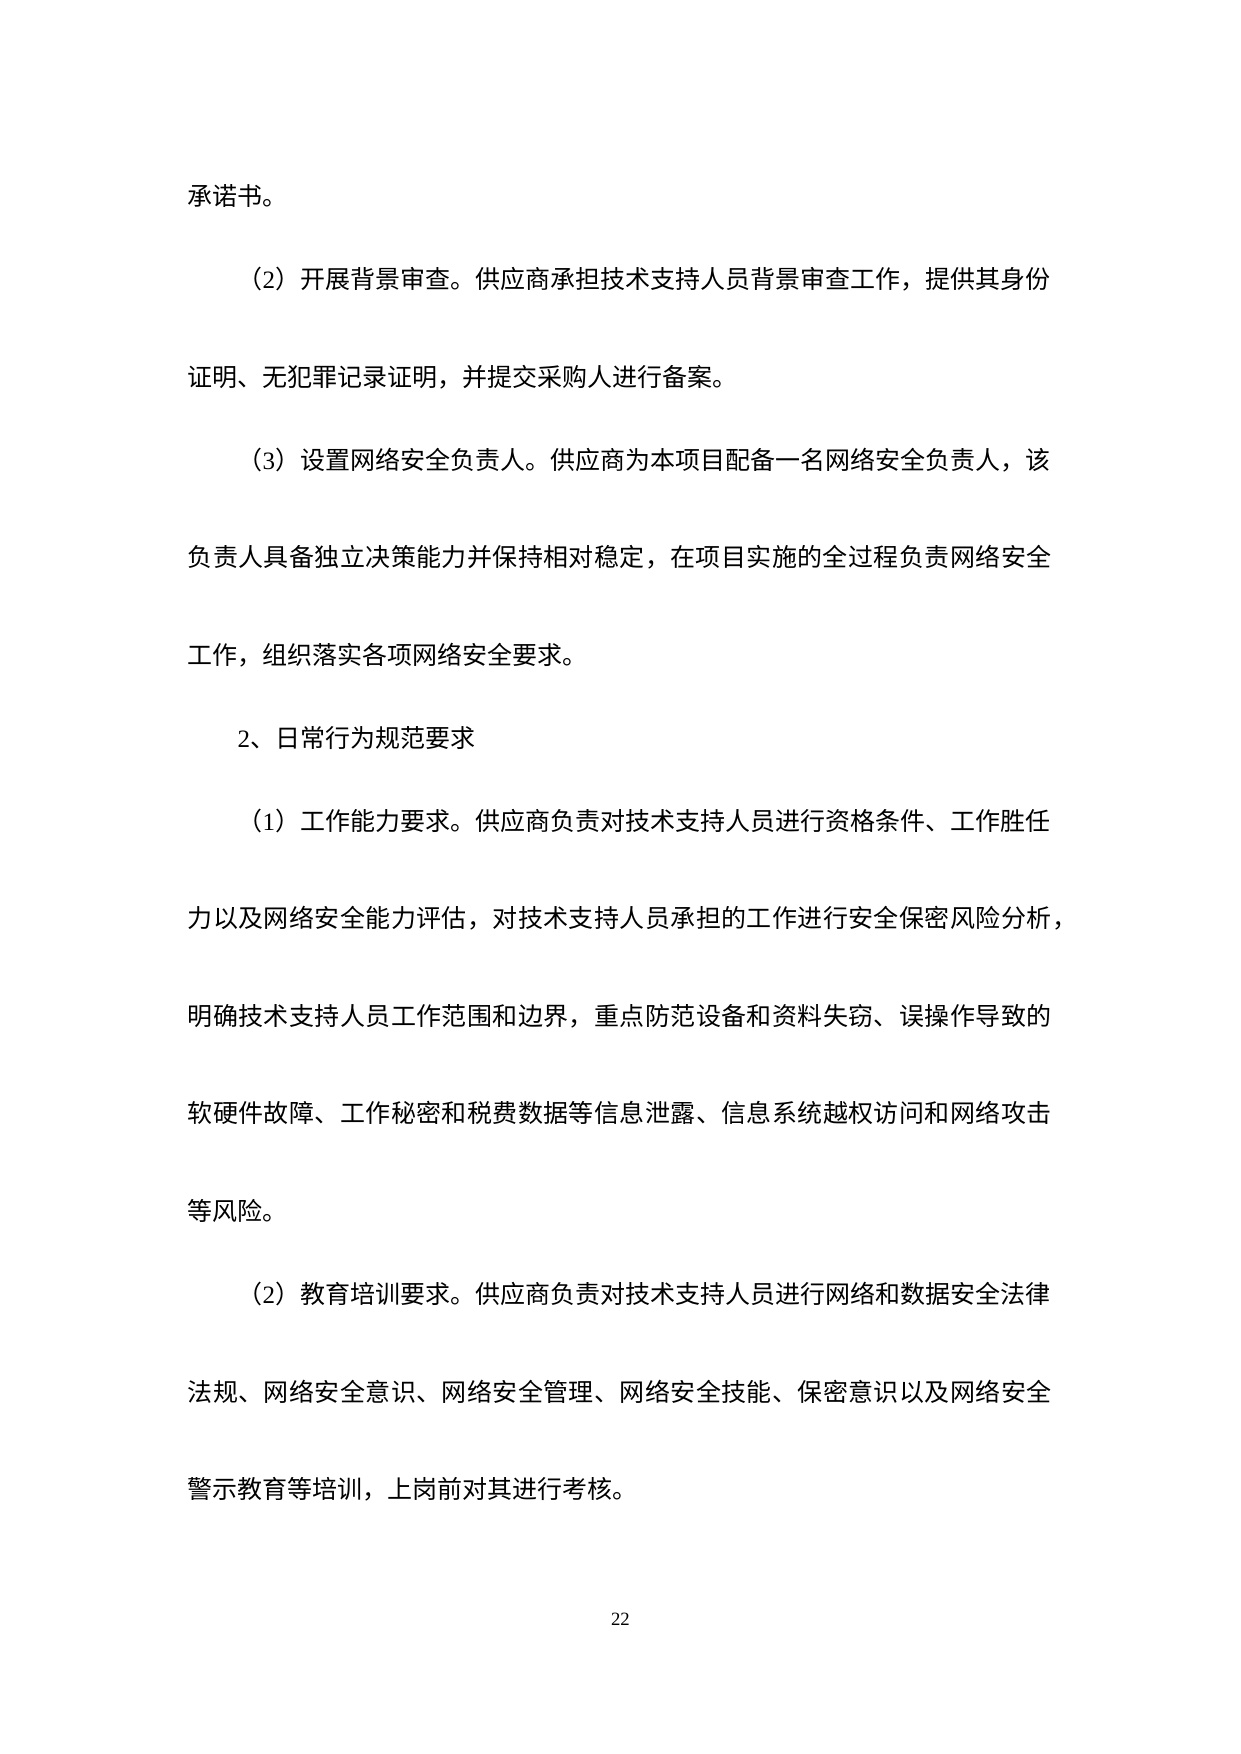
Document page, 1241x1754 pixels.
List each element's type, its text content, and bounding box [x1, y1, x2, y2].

text （1）工作能力要求。供应商负责对技术支持人员进行资格条件、工作胜任力以及网络安全能力评估，对技术支持人员承担的工作进行安全保密风险分析，明确技术支持人员工作范围和边界，重点防范设备和资料失窃、误操作导致的软硬件故障、工作秘密和税费数据等信息泄露、信息系统越权访问和网络攻击等风险。 [187, 787, 1053, 1242]
text （2）教育培训要求。供应商负责对技术支持人员进行网络和数据安全法律法规、网络安全意识、网络安全管理、网络安全技能、保密意识以及网络安全警示教育等培训，上岗前对其进行考核。 [187, 1260, 1053, 1520]
text （3）设置网络安全负责人。供应商为本项目配备一名网络安全负责人，该负责人具备独立决策能力并保持相对稳定，在项目实施的全过程负责网络安全工作，组织落实各项网络安全要求。 [187, 426, 1053, 686]
text 2、日常行为规范要求 [187, 704, 1053, 769]
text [187, 162, 1053, 227]
text （2）开展背景审查。供应商承担技术支持人员背景审查工作，提供其身份证明、无犯罪记录证明，并提交采购人进行备案。 [187, 245, 1053, 408]
